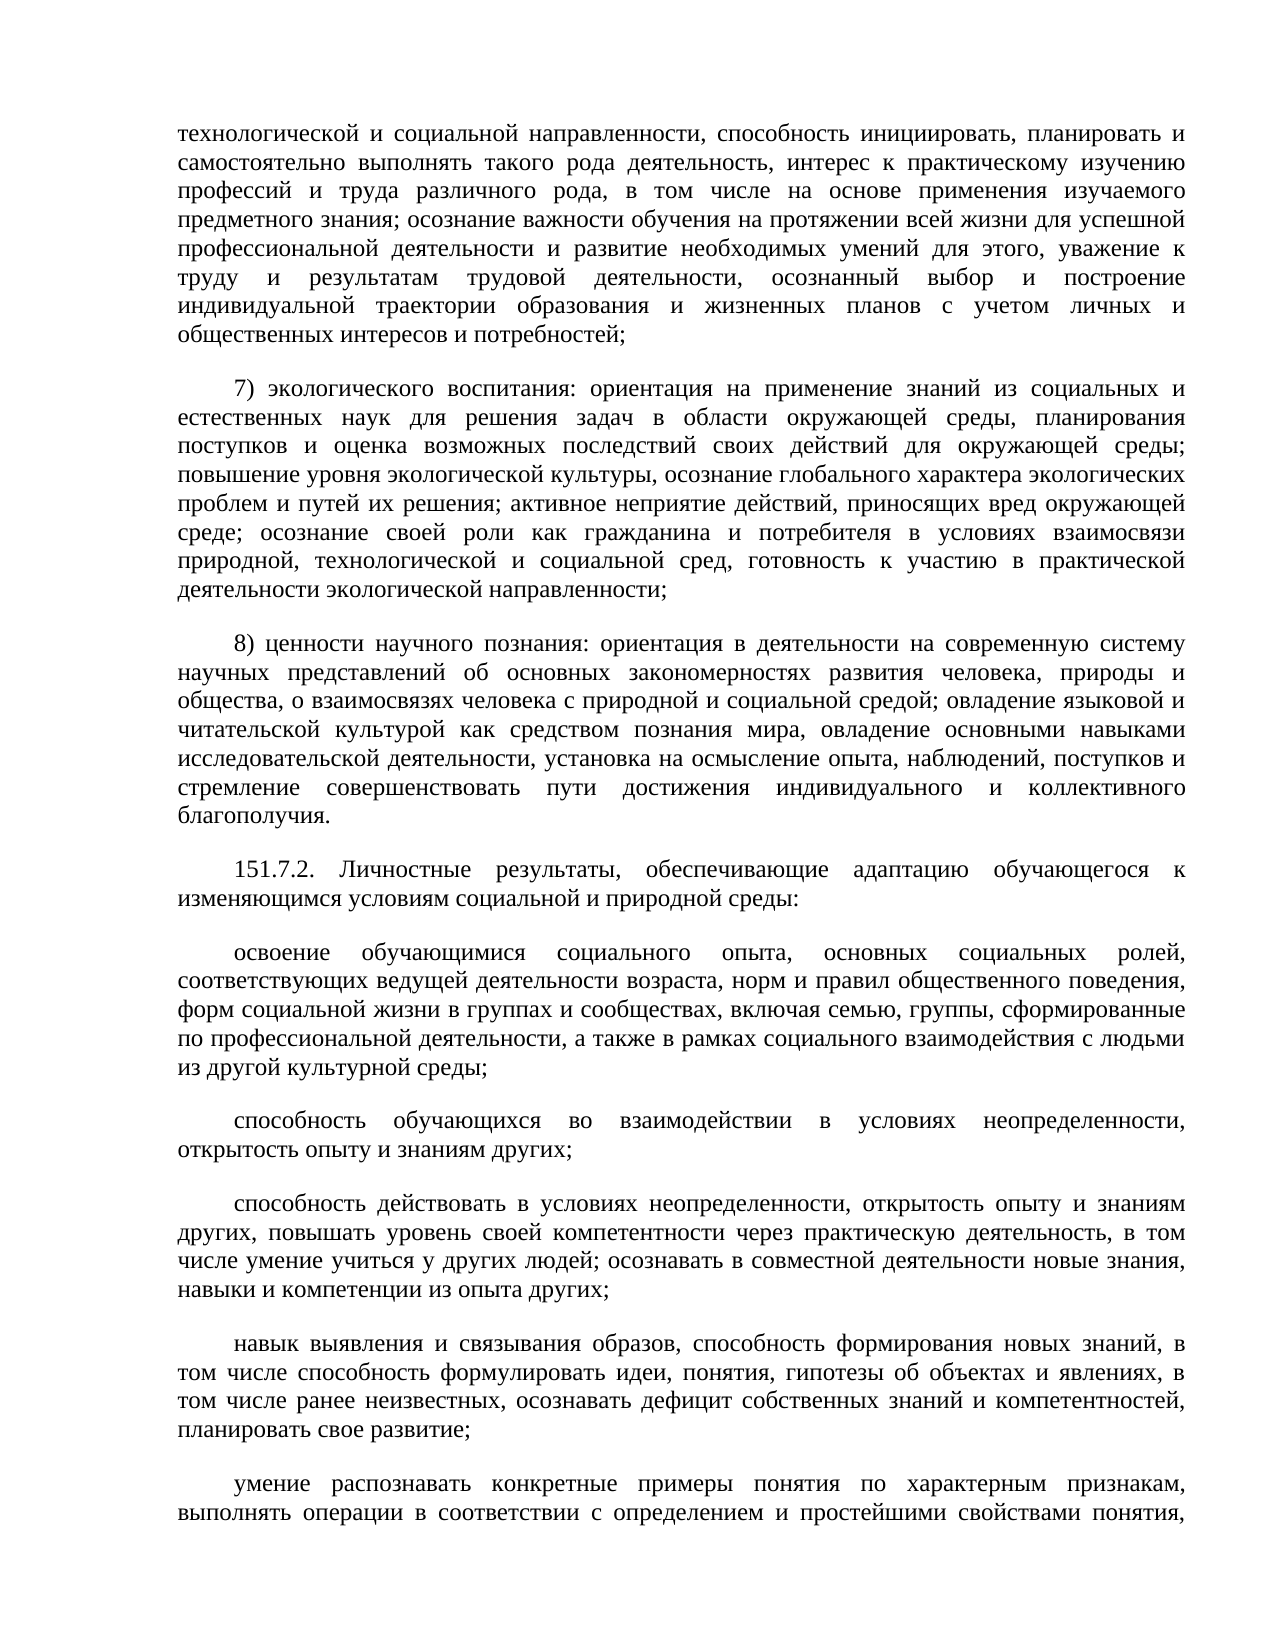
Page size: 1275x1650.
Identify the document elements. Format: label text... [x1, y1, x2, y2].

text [177, 118, 1186, 348]
text навык выявления и связывания образов, способность формирования новых знаний, в том числе способность формулировать идеи, понятия, гипотезы об объектах и явлениях, в том числе ранее неизвестных, осознавать дефицит собственных знаний и компетентностей, планировать свое развитие; [177, 1328, 1186, 1443]
text 7) экологического воспитания: ориентация на применение знаний из социальных и естественных наук для решения задач в области окружающей среды, планирования поступков и оценка возможных последствий своих действий для окружающей среды; повышение уровня экологической культуры, осознание глобального характера экологических проблем и путей их решения; активное неприятие действий, приносящих вред окружающей среде; осознание своей роли как гражданина и потребителя в условиях взаимосвязи природной, технологической и социальной сред, готовность к участию в практической деятельности экологической направленности; [177, 373, 1186, 603]
text освоение обучающимися социального опыта, основных социальных ролей, соответствующих ведущей деятельности возраста, норм и правил общественного поведения, форм социальной жизни в группах и сообществах, включая семью, группы, сформированные по профессиональной деятельности, а также в рамках социального взаимодействия с людьми из другой культурной среды; [177, 937, 1186, 1081]
text способность обучающихся во взаимодействии в условиях неопределенности, открытость опыту и знаниям других; [177, 1106, 1186, 1163]
text 151.7.2. Личностные результаты, обеспечивающие адаптацию обучающегося к изменяющимся условиям социальной и природной среды: [177, 854, 1186, 912]
text способность действовать в условиях неопределенности, открытость опыту и знаниям других, повышать уровень своей компетентности через практическую деятельность, в том числе умение учиться у других людей; осознавать в совместной деятельности новые знания, навыки и компетенции из опыта других; [177, 1188, 1186, 1303]
text 8) ценности научного познания: ориентация в деятельности на современную систему научных представлений об основных закономерностях развития человека, природы и общества, о взаимосвязях человека с природной и социальной средой; овладение языковой и читательской культурой как средством познания мира, овладение основными навыками исследовательской деятельности, установка на осмысление опыта, наблюдений, поступков и стремление совершенствовать пути достижения индивидуального и коллективного благополучия. [177, 628, 1186, 829]
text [177, 1468, 1186, 1526]
